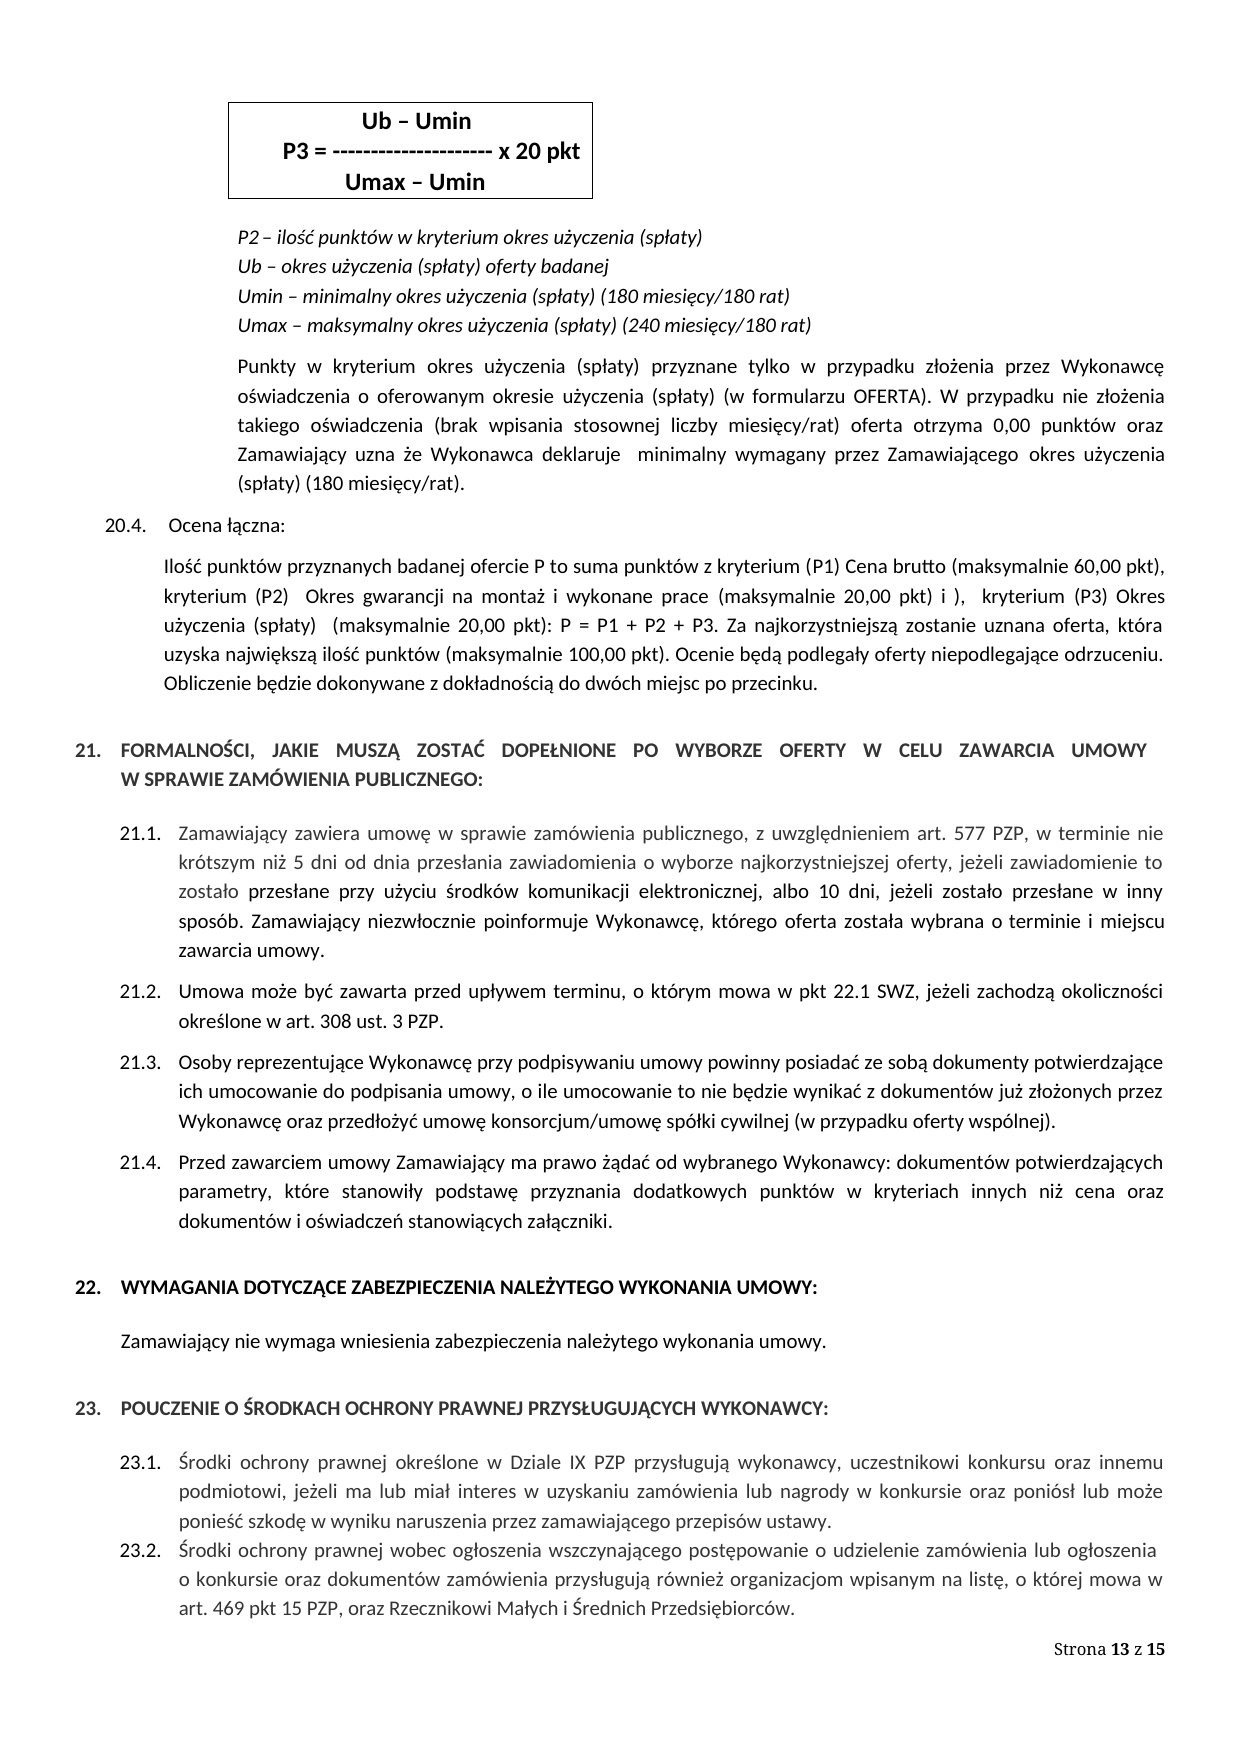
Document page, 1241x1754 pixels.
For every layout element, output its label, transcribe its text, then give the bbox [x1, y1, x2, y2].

list POUCZENIE O ŚRODKACH OCHRONY PRAWNEJ PRZYSŁUGUJĄCYCH WYKONAWCY: [75, 1395, 1165, 1421]
list Zamawiający zawiera umowę w sprawie zamówienia publicznego, z uwzględnieniem art. 577 PZP, w terminie nie krótszym niż 5 dni od dnia przesłania zawiadomienia o wyborze najkorzystniejszej oferty, jeżeli zawiadomienie to zostało przesłane przy użyciu środków komunikacji elektronicznej, albo 10 dni, jeżeli zostało przesłane w inny sposób. Zamawiający niezwłocznie poinformuje Wykonawcę, którego oferta została wybrana o terminie i miejscu zawarcia umowy. [119, 820, 1165, 962]
list Umowa może być zawarta przed upływem terminu, o którym mowa w pkt 22.1 SWZ, jeżeli zachodzą okoliczności określone w art. 308 ust. 3 PZP. [119, 979, 1165, 1033]
list Ocena łączna: [104, 512, 1165, 537]
text Umax – maksymalny okres użyczenia (spłaty) (240 miesięcy/180 rat) [237, 312, 1165, 337]
text Ub – Umin P3 = --------------------- x 20 pkt Umax – Umin [229, 103, 592, 198]
text Ub – okres użyczenia (spłaty) oferty badanej [237, 254, 1165, 279]
list Osoby reprezentujące Wykonawcę przy podpisywaniu umowy powinny posiadać ze sobą dokumenty potwierdzające ich umocowanie do podpisania umowy, o ile umocowanie to nie będzie wynikać z dokumentów już złożonych przez Wykonawcę oraz przedłożyć umowę konsorcjum/umowę spółki cywilnej (w przypadku oferty wspólnej). [119, 1049, 1165, 1133]
list FORMALNOŚCI, JAKIE MUSZĄ ZOSTAĆ DOPEŁNIONE PO WYBORZE OFERTY W CELU ZAWARCIA UMOWY W SPRAWIE ZAMÓWIENIA PUBLICZNEGO: [75, 737, 1165, 792]
list Przed zawarciem umowy Zamawiający ma prawo żądać od wybranego Wykonawcy: dokumentów potwierdzających parametry, które stanowiły podstawę przyznania dodatkowych punktów w kryteriach innych niż cena oraz dokumentów i oświadczeń stanowiących załączniki. [119, 1149, 1165, 1233]
text Punkty w kryterium okres użyczenia (spłaty) przyznane tylko w przypadku złożenia przez Wykonawcę oświadczenia o oferowanym okresie użyczenia (spłaty) (w formularzu OFERTA). W przypadku nie złożenia takiego oświadczenia (brak wpisania stosownej liczby miesięcy/rat) oferta otrzyma 0,00 punktów oraz Zamawiający uzna że Wykonawca deklaruje minimalny wymagany przez Zamawiającego okres użyczenia (spłaty) (180 miesięcy/rat). [237, 354, 1165, 496]
text P2 – ilość punktów w kryterium okres użyczenia (spłaty) [237, 224, 1165, 250]
text Umin – minimalny okres użyczenia (spłaty) (180 miesięcy/180 rat) [237, 283, 1165, 308]
list Środki ochrony prawnej określone w Dziale IX PZP przysługują wykonawcy, uczestnikowi konkursu oraz innemu podmiotowi, jeżeli ma lub miał interes w uzyskaniu zamówienia lub nagrody w konkursie oraz poniósł lub może ponieść szkodę w wyniku naruszenia przez zamawiającego przepisów ustawy. [119, 1449, 1165, 1533]
list Środki ochrony prawnej wobec ogłoszenia wszczynającego postępowanie o udzielenie zamówienia lub ogłoszenia o konkursie oraz dokumentów zamówienia przysługują również organizacjom wpisanym na listę, o której mowa w art. 469 pkt 15 PZP, oraz Rzecznikowi Małych i Średnich Przedsiębiorców. [119, 1537, 1165, 1621]
text Zamawiający nie wymaga wniesienia zabezpieczenia należytego wykonania umowy. [121, 1329, 1165, 1354]
text Ilość punktów przyznanych badanej ofercie P to suma punktów z kryterium (P1) Cena brutto (maksymalnie 60,00 pkt), kryterium (P2) Okres gwarancji na montaż i wykonane prace (maksymalnie 20,00 pkt) i ), kryterium (P3) Okres użyczenia (spłaty) (maksymalnie 20,00 pkt): P = P1 + P2 + P3. Za najkorzystniejszą zostanie uznana oferta, która uzyska największą ilość punktów (maksymalnie 100,00 pkt). Ocenie będą podlegały oferty niepodlegające odrzuceniu. Obliczenie będzie dokonywane z dokładnością do dwóch miejsc po przecinku. [164, 554, 1165, 696]
list WYMAGANIA DOTYCZĄCE ZABEZPIECZENIA NALEŻYTEGO WYKONANIA UMOWY: [75, 1274, 1165, 1300]
